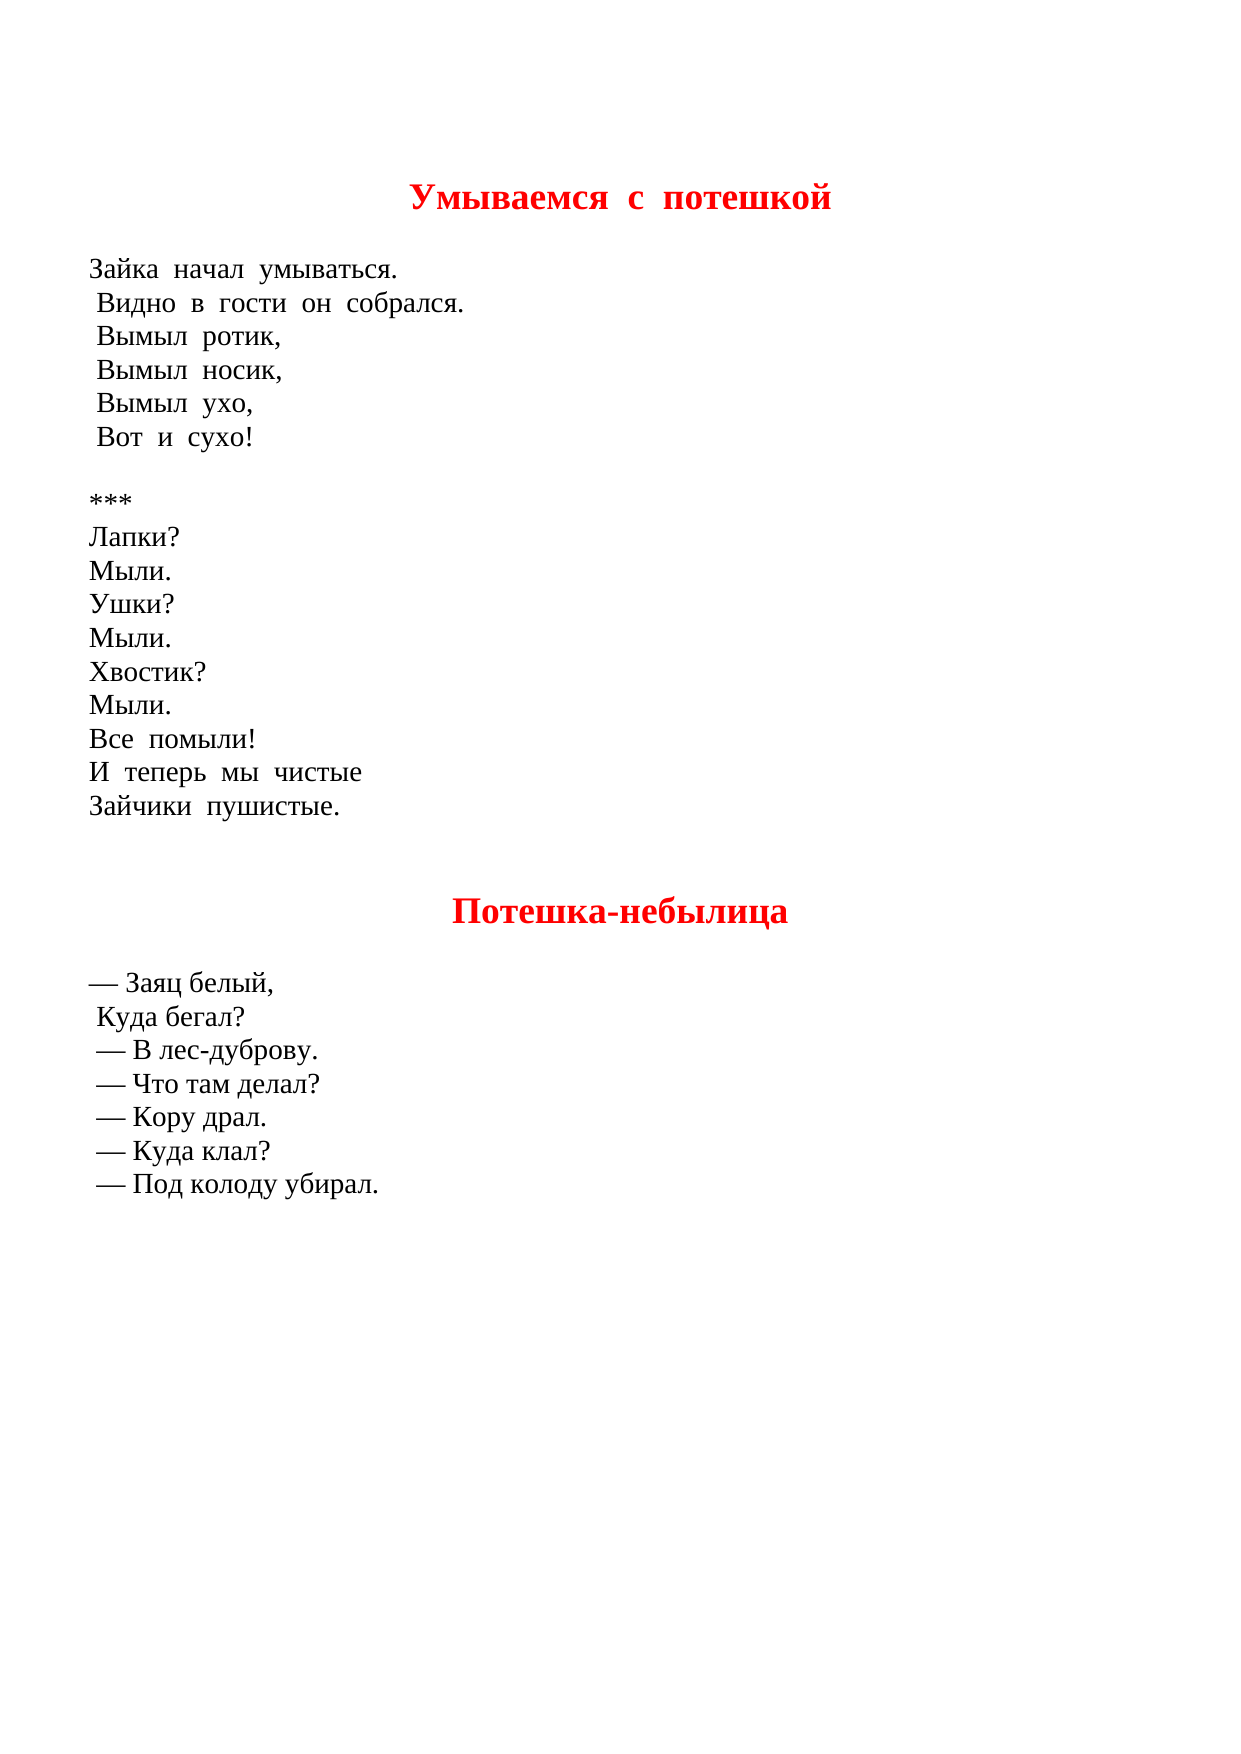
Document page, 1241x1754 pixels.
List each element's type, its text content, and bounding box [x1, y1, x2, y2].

text Мыли. [89, 687, 1152, 721]
text Мыли. [89, 620, 1152, 654]
text — Заяц белый, [89, 965, 1152, 999]
text И теперь мы чистые [89, 754, 1152, 788]
text — Кору драл. [89, 1099, 1152, 1133]
text Ушки? [89, 587, 1152, 620]
text — Что там делал? [89, 1066, 1152, 1099]
text *** [89, 486, 1152, 519]
text — В лес-дуброву. [89, 1032, 1152, 1066]
text — Под колоду убирал. [89, 1166, 1152, 1200]
text Умываемся с потешкой [89, 174, 1152, 218]
text Вот и сухо! [89, 419, 1152, 452]
text Зайка начал умываться. [89, 251, 1152, 285]
text Зайчики пушистые. [89, 788, 1152, 821]
text Лапки? [89, 519, 1152, 553]
text Хвостик? [89, 654, 1152, 687]
text Куда бегал? [89, 999, 1152, 1032]
text Видно в гости он собрался. [89, 285, 1152, 318]
text Вымыл ухо, [89, 385, 1152, 419]
text — Куда клал? [89, 1133, 1152, 1166]
text Вымыл носик, [89, 352, 1152, 385]
text Потешка-небылица [89, 888, 1152, 932]
text Мыли. [89, 553, 1152, 587]
text Вымыл ротик, [89, 318, 1152, 352]
text Все помыли! [89, 721, 1152, 754]
